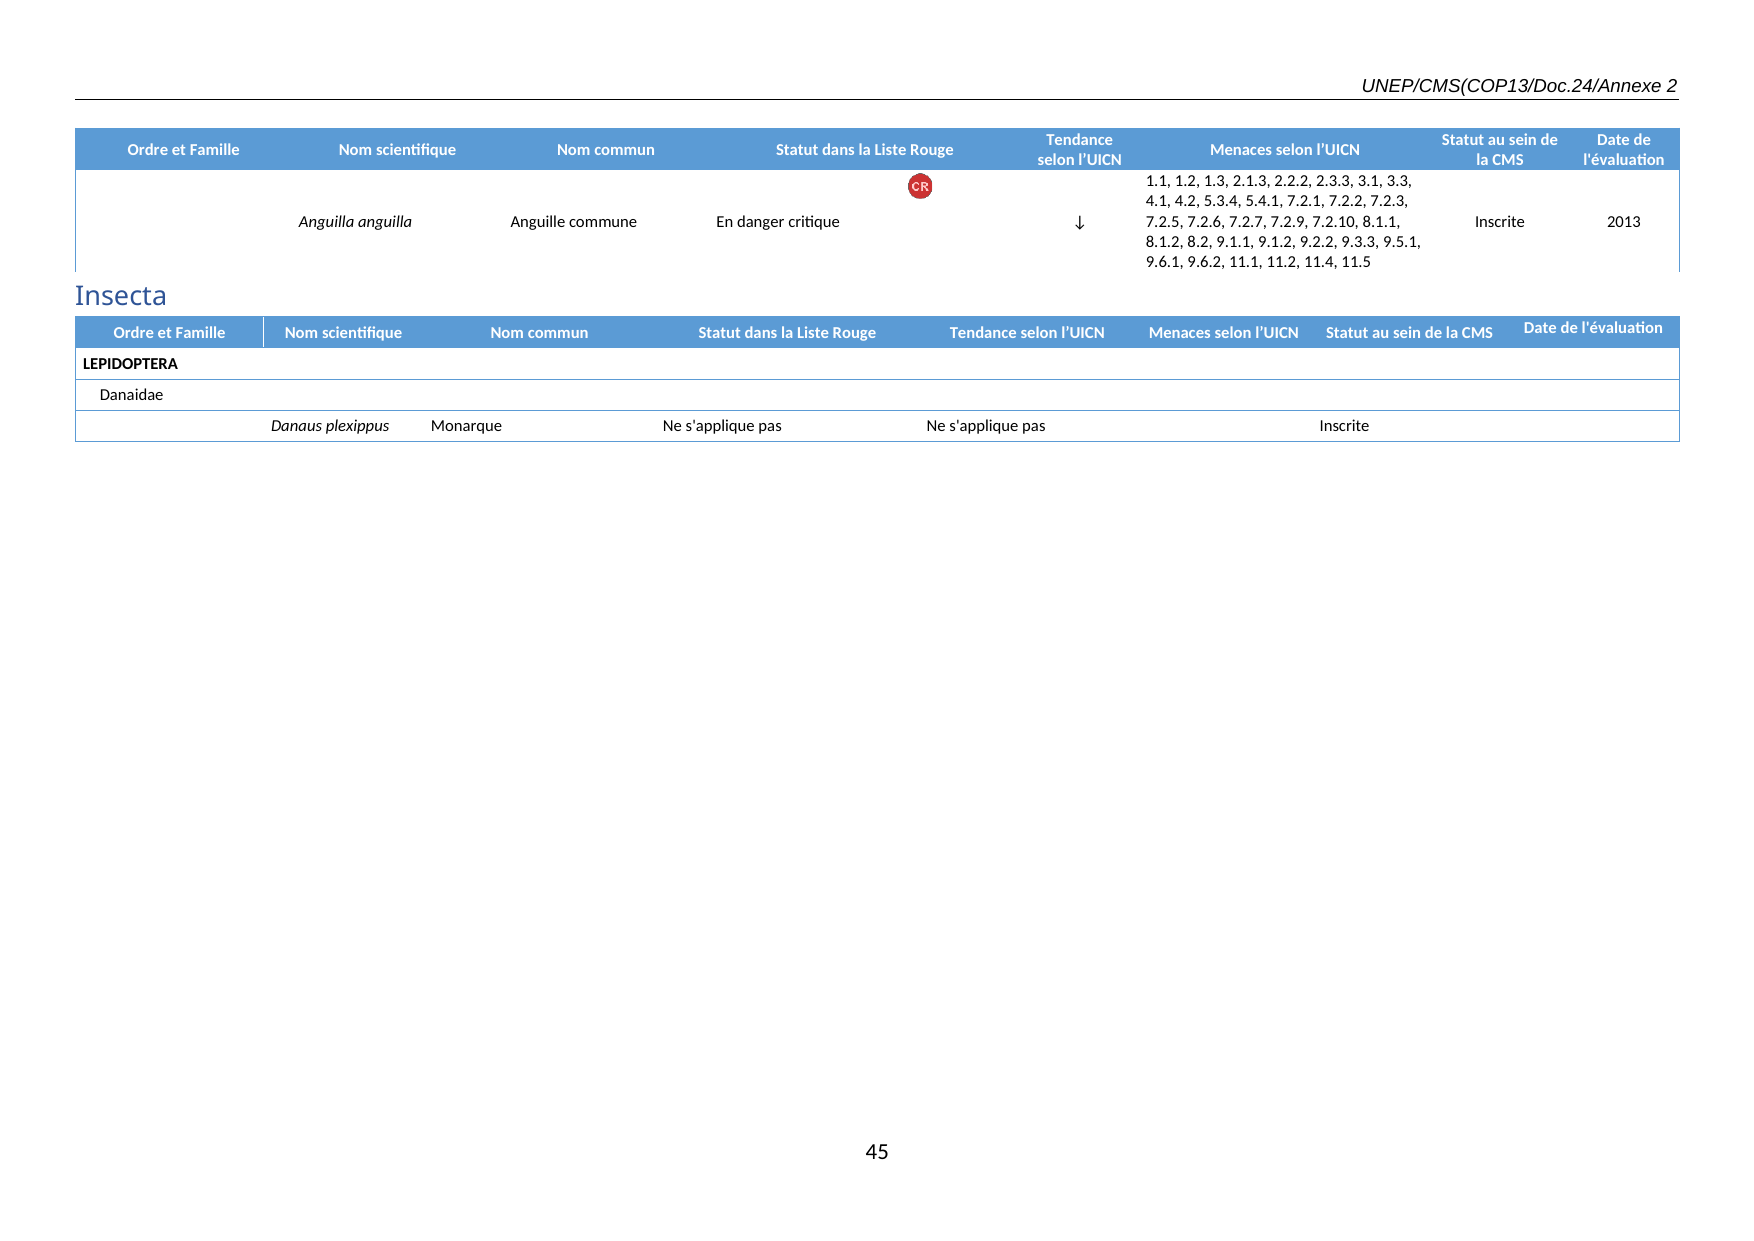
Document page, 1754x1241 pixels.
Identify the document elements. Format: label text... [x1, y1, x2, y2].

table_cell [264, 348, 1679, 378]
subtitle Insecta [75, 276, 1679, 313]
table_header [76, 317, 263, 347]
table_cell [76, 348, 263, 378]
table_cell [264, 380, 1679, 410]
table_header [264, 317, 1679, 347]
picture [907, 173, 933, 199]
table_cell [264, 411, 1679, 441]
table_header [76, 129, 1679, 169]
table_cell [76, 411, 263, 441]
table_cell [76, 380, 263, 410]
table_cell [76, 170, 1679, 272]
